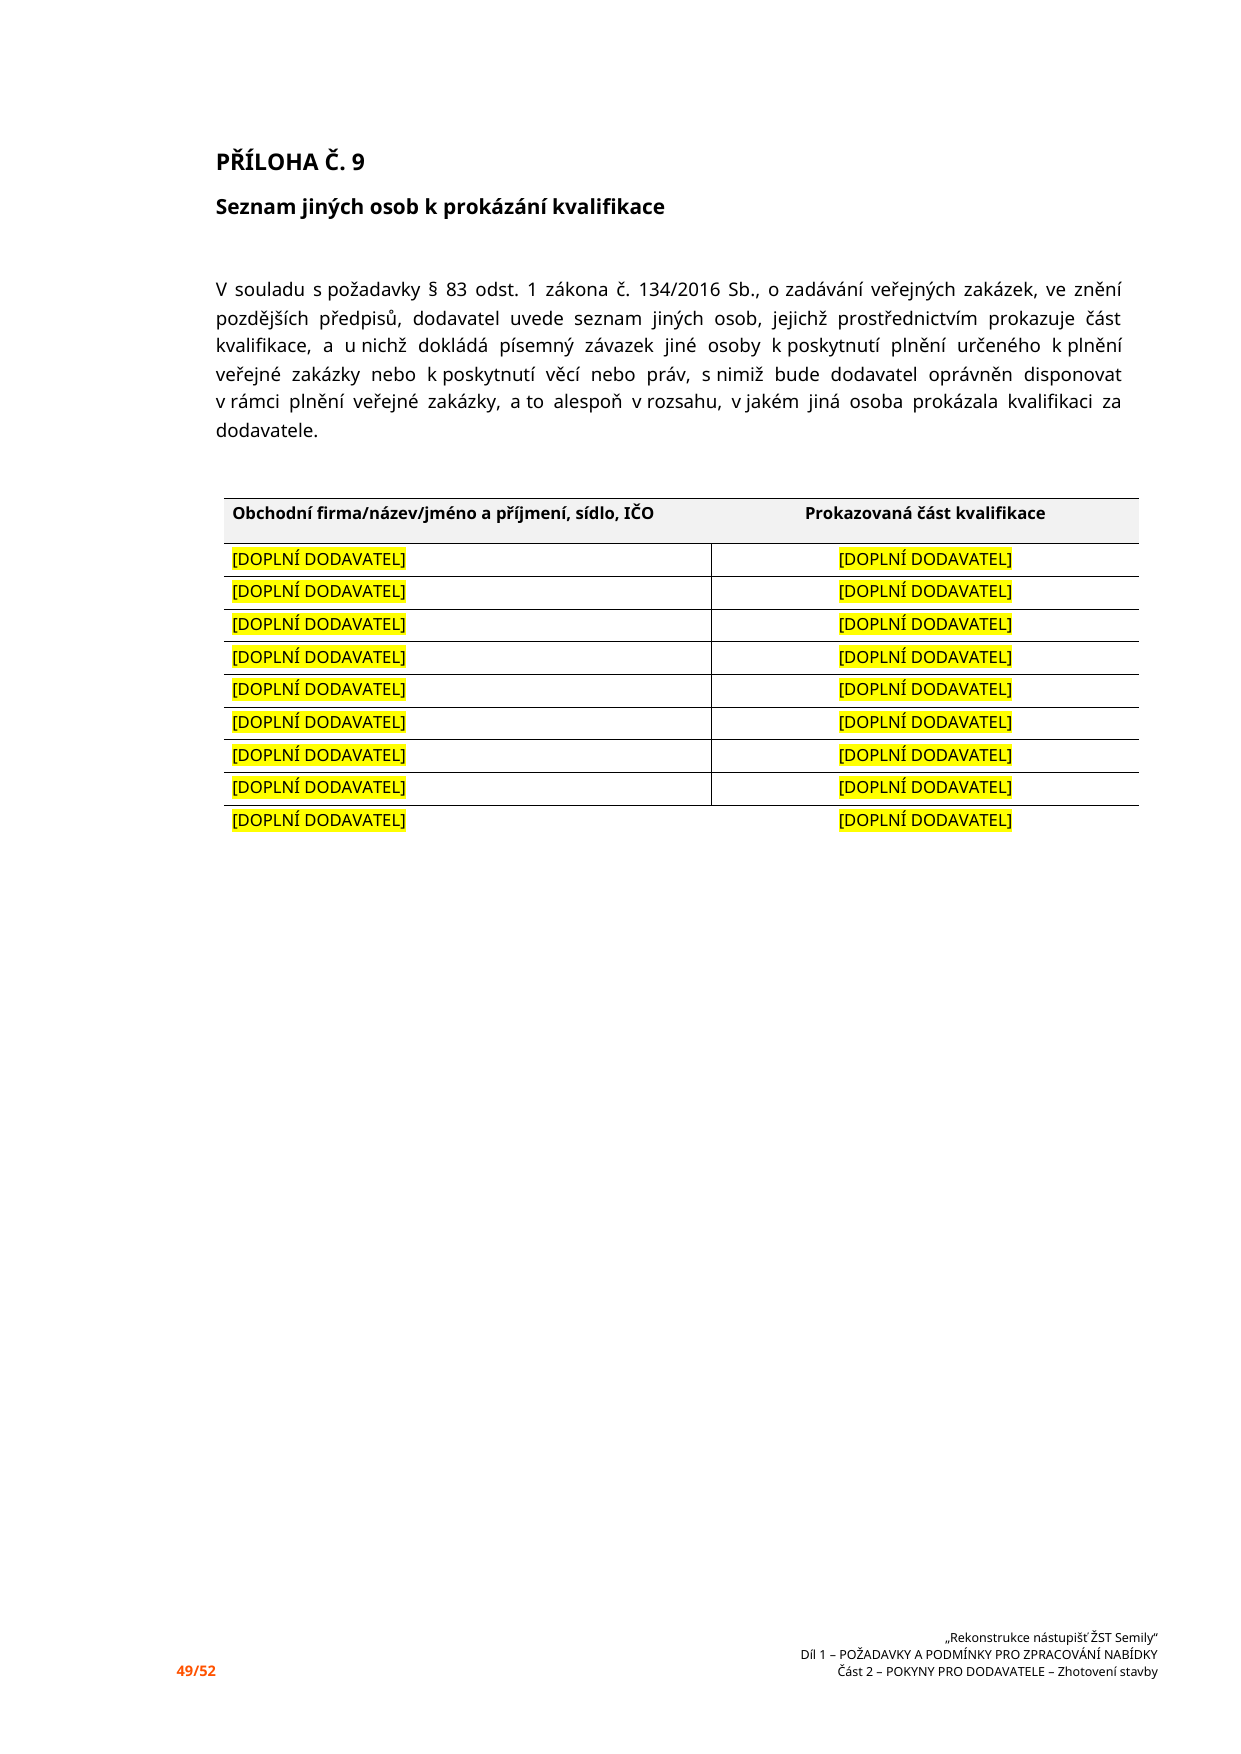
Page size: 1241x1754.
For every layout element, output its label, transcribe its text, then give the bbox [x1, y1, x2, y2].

text Seznam jiných osob k prokázání kvalifikace [216, 192, 1122, 221]
table_cell [DOPLNÍ DODAVATEL] [224, 740, 711, 772]
table_cell [DOPLNÍ DODAVATEL] [712, 577, 1139, 608]
table_cell [DOPLNÍ DODAVATEL] [712, 544, 1139, 576]
table_cell [DOPLNÍ DODAVATEL] [224, 675, 711, 707]
table_cell [DOPLNÍ DODAVATEL] [224, 708, 711, 739]
table_cell [DOPLNÍ DODAVATEL] [224, 642, 711, 674]
table_cell [DOPLNÍ DODAVATEL] [712, 610, 1139, 641]
table_cell [DOPLNÍ DODAVATEL] [224, 544, 711, 576]
table_header Obchodní firma/název/jméno a příjmení, sídlo, IČO [224, 499, 711, 543]
table_cell [DOPLNÍ DODAVATEL] [711, 806, 1139, 837]
table_cell [DOPLNÍ DODAVATEL] [712, 773, 1139, 805]
table_cell [DOPLNÍ DODAVATEL] [224, 773, 711, 805]
table_header Prokazovaná část kvalifikace [711, 499, 1139, 543]
table_cell [DOPLNÍ DODAVATEL] [712, 675, 1139, 707]
table_cell [DOPLNÍ DODAVATEL] [224, 577, 711, 608]
table_cell [DOPLNÍ DODAVATEL] [224, 806, 711, 837]
table_cell [DOPLNÍ DODAVATEL] [712, 740, 1139, 772]
text V souladu s požadavky § 83 odst. 1 zákona č. 134/2016 Sb., o zadávání veřejných zakázek, ve znění pozdějších předpisů, dodavatel uvede seznam jiných osob, jejichž prostřednictvím prokazuje část kvalifikace, a u nichž dokládá písemný závazek jiné osoby k poskytnutí plnění určeného k plnění veřejné zakázky nebo k poskytnutí věcí nebo práv, s nimiž bude dodavatel oprávněn disponovat v rámci plnění veřejné zakázky, a to alespoň v rozsahu, v jakém jiná osoba prokázala kvalifikaci za dodavatele. [216, 277, 1122, 442]
table_cell [DOPLNÍ DODAVATEL] [712, 642, 1139, 674]
table_cell [DOPLNÍ DODAVATEL] [712, 708, 1139, 739]
text Příloha č. 9 [216, 146, 1122, 177]
table_cell [DOPLNÍ DODAVATEL] [224, 610, 711, 641]
